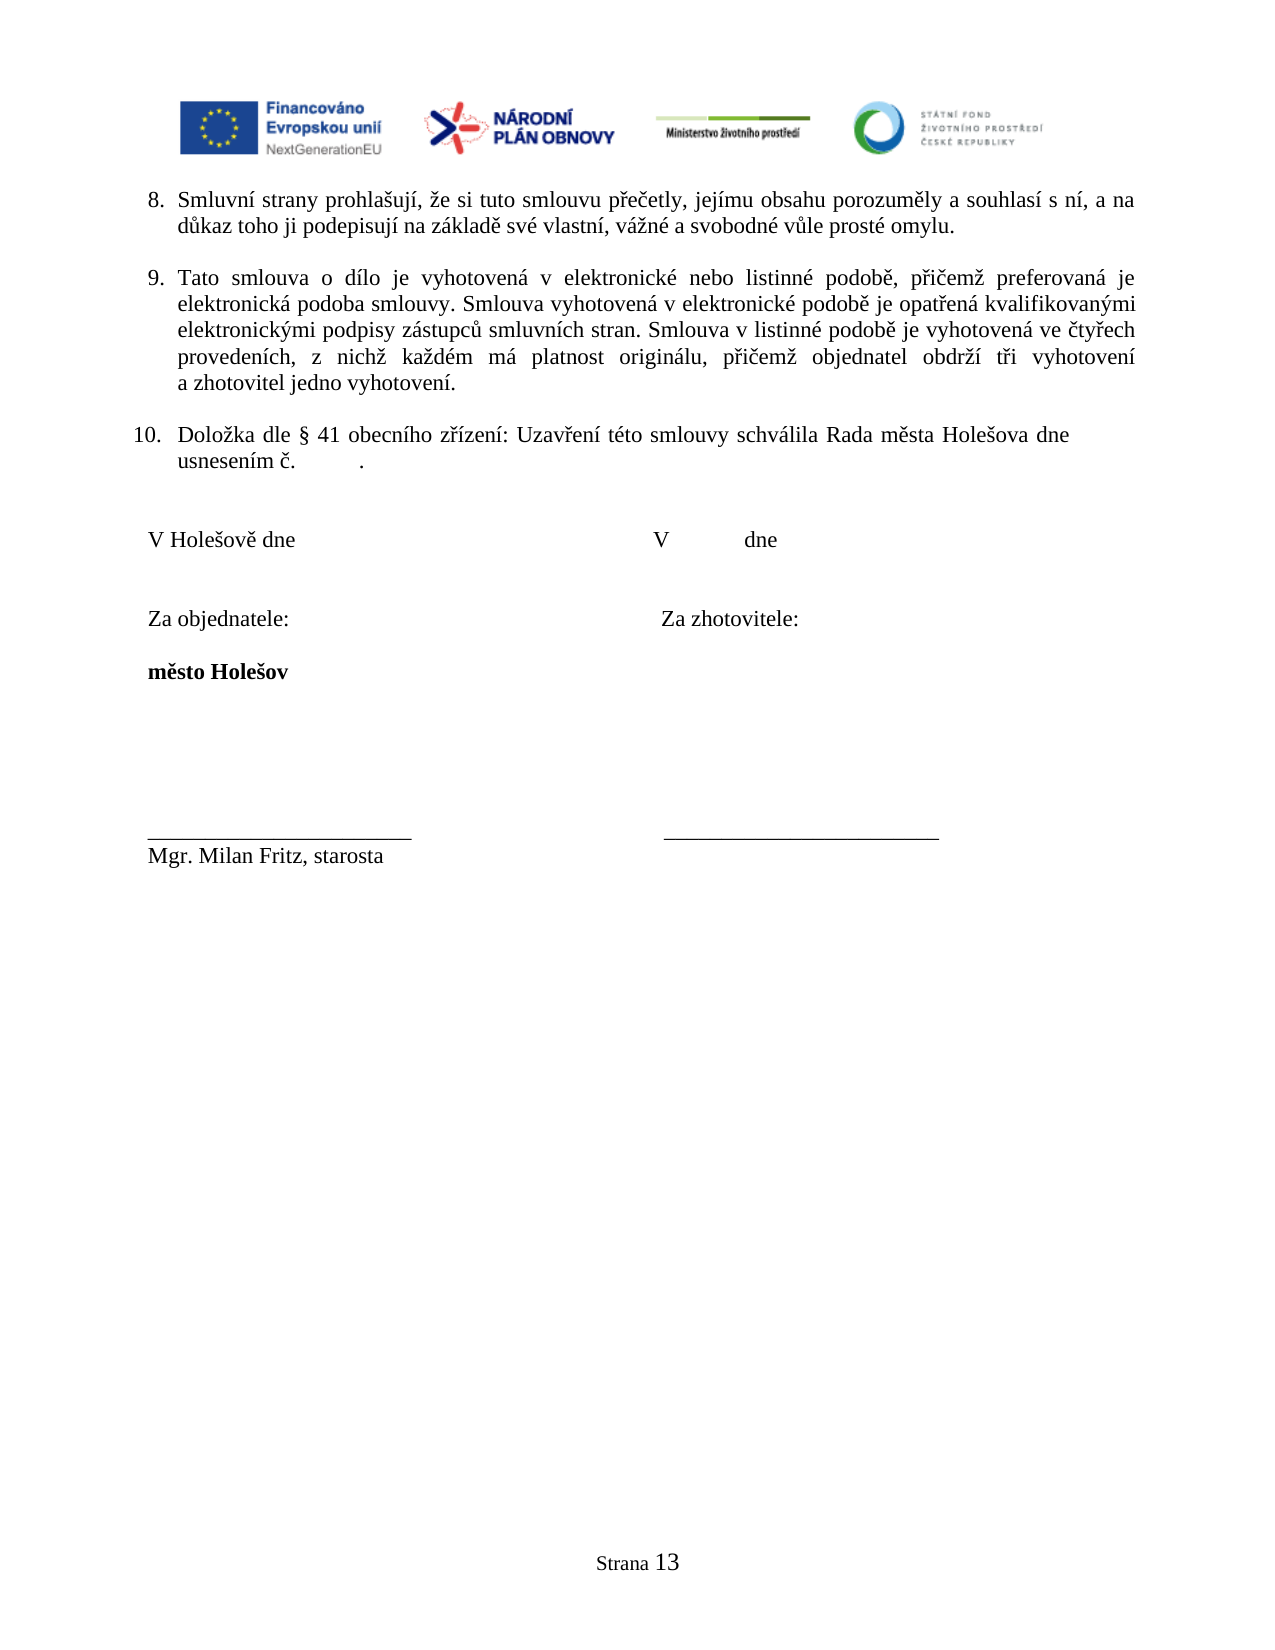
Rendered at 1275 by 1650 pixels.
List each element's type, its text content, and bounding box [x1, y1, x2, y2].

text V Holešově dne V dne [148, 526, 1137, 552]
picture [147, 73, 1093, 187]
text město Holešov [148, 658, 1137, 684]
list Smluvní strany prohlašují, že si tuto smlouvu přečetly, jejímu obsahu porozuměly a souhlasí s ní, a na důkaz toho ji podepisují na základě své vlastní, vážné a svobodné vůle prosté omylu. [148, 186, 1137, 239]
list Doložka dle § 41 obecního zřízení: Uzavření této smlouvy schválila Rada města Holešova dne usnesením č. . [133, 421, 1137, 473]
text _______________________ ________________________ [148, 816, 1137, 842]
text Za objednatele: Za zhotovitele: [148, 605, 1137, 631]
list Tato smlouva o dílo je vyhotovená v elektronické nebo listinné podobě, přičemž preferovaná je elektronická podoba smlouvy. Smlouva vyhotovená v elektronické podobě je opatřená kvalifikovanými elektronickými podpisy zástupců smluvních stran. Smlouva v listinné podobě je vyhotovená ve čtyřech provedeních, z nichž každém má platnost originálu, přičemž objednatel obdrží tři vyhotovení a zhotovitel jedno vyhotovení. [148, 264, 1137, 396]
text Mgr. Milan Fritz, starosta [148, 842, 1137, 869]
